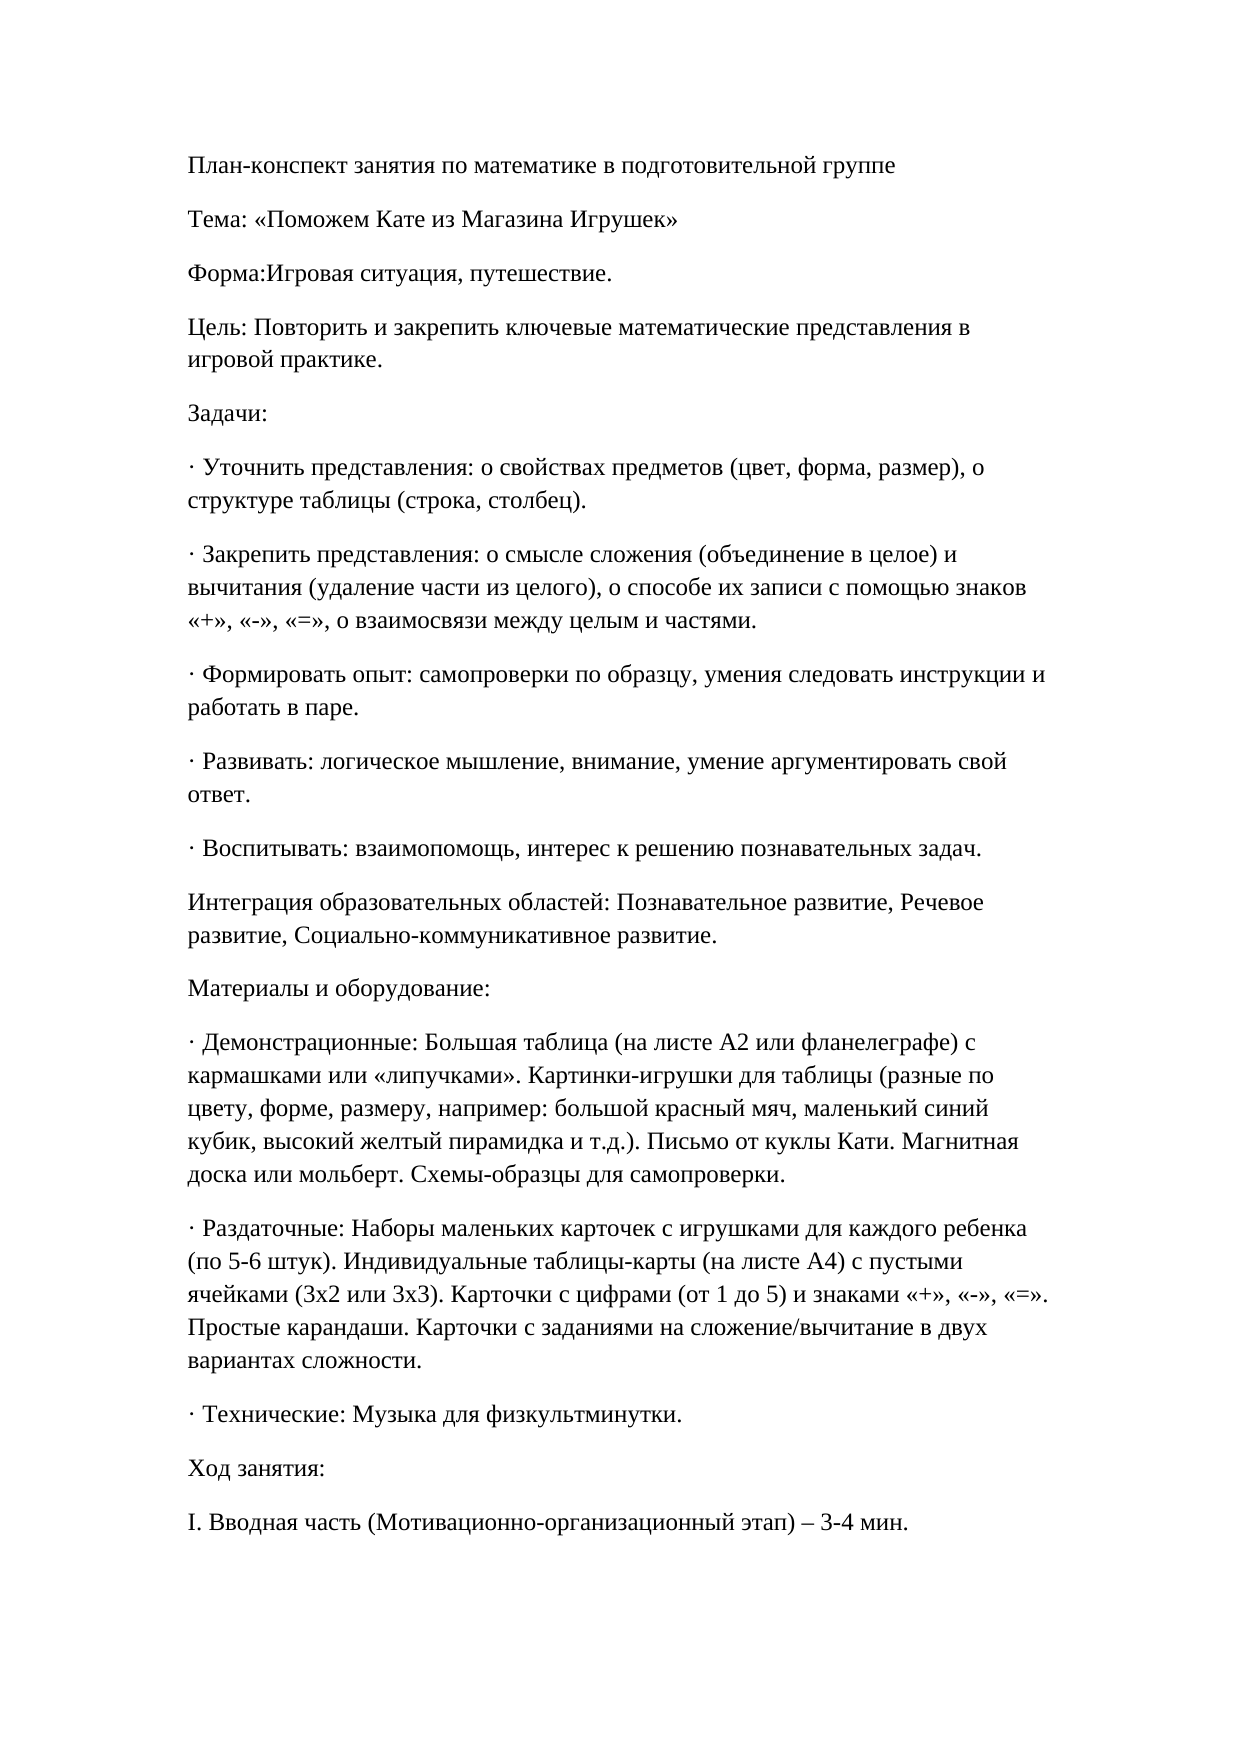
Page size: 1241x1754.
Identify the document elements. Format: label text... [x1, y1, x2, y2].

text · Воспитывать: взаимопомощь, интерес к решению познавательных задач. [187, 833, 1053, 862]
text Задачи: [187, 398, 1053, 427]
text · Демонстрационные: Большая таблица (на листе А2 или фланелеграфе) с кармашками или «липучками». Картинки-игрушки для таблицы (разные по цвету, форме, размеру, например: большой красный мяч, маленький синий кубик, высокий желтый пирамидка и т.д.). Письмо от куклы Кати. Магнитная доска или мольберт. Схемы-образцы для самопроверки. [187, 1027, 1053, 1188]
text Цель: Повторить и закрепить ключевые математические представления в игровой практике. [187, 312, 1053, 373]
text · Закрепить представления: о смысле сложения (объединение в целое) и вычитания (удаление части из целого), о способе их записи с помощью знаков «+», «-», «=», о взаимосвязи между целым и частями. [187, 539, 1053, 634]
text · Развивать: логическое мышление, внимание, умение аргументировать свой ответ. [187, 746, 1053, 808]
text План-конспект занятия по математике в подготовительной группе [187, 150, 1053, 179]
text · Технические: Музыка для физкультминутки. [187, 1399, 1053, 1428]
text · Формировать опыт: самопроверки по образцу, умения следовать инструкции и работать в паре. [187, 659, 1053, 721]
text Форма:Игровая ситуация, путешествие. [187, 258, 1053, 286]
text · Уточнить представления: о свойствах предметов (цвет, форма, размер), о структуре таблицы (строка, столбец). [187, 452, 1053, 514]
text Тема: «Поможем Кате из Магазина Игрушек» [187, 204, 1053, 233]
text I. Вводная часть (Мотивационно-организационный этап) – 3-4 мин. [187, 1507, 1053, 1536]
text Интеграция образовательных областей: Познавательное развитие, Речевое развитие, Социально-коммуникативное развитие. [187, 887, 1053, 948]
text Ход занятия: [187, 1453, 1053, 1482]
text Материалы и оборудование: [187, 973, 1053, 1002]
text · Раздаточные: Наборы маленьких карточек с игрушками для каждого ребенка (по 5-6 штук). Индивидуальные таблицы-карты (на листе А4) с пустыми ячейками (3х2 или 3х3). Карточки с цифрами (от 1 до 5) и знаками «+», «-», «=». Простые карандаши. Карточки с заданиями на сложение/вычитание в двух вариантах сложности. [187, 1213, 1053, 1374]
